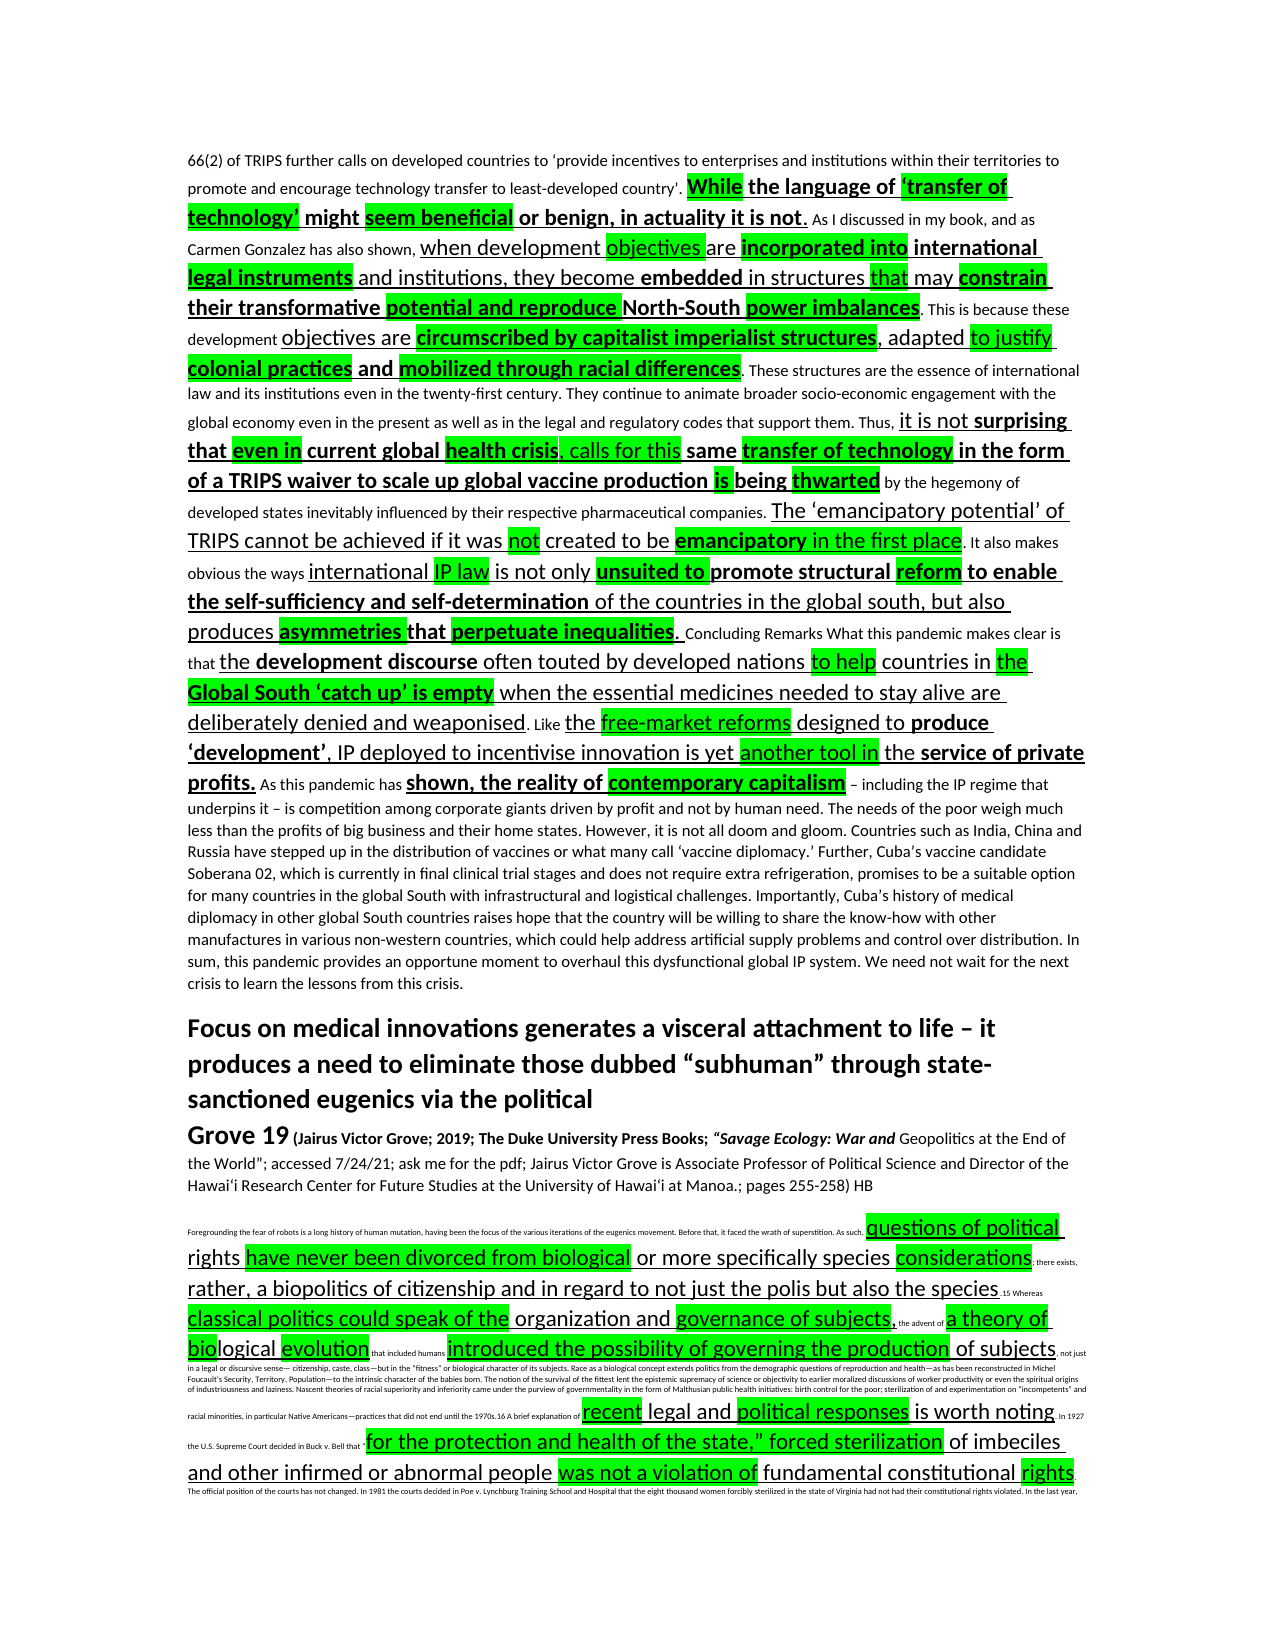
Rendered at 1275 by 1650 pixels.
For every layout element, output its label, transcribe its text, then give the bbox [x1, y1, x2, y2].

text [187, 150, 1087, 993]
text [187, 1213, 1087, 1497]
text Grove 19 (Jairus Victor Grove; 2019; The Duke University Press Books; “Savage Ecology: War and Geopolitics at the End of the World”; accessed 7/24/21; ask me for the pdf; Jairus Victor Grove is Associate Professor of Political Science and Director of the Hawai‘i Research Center for Future Studies at the University of Hawai‘i at Manoa.; pages 255-258) HB [187, 1118, 1087, 1195]
subtitle Focus on medical innovations generates a visceral attachment to life – it produces a need to eliminate those dubbed “subhuman” through state-sanctioned eugenics via the political [187, 1011, 1087, 1116]
